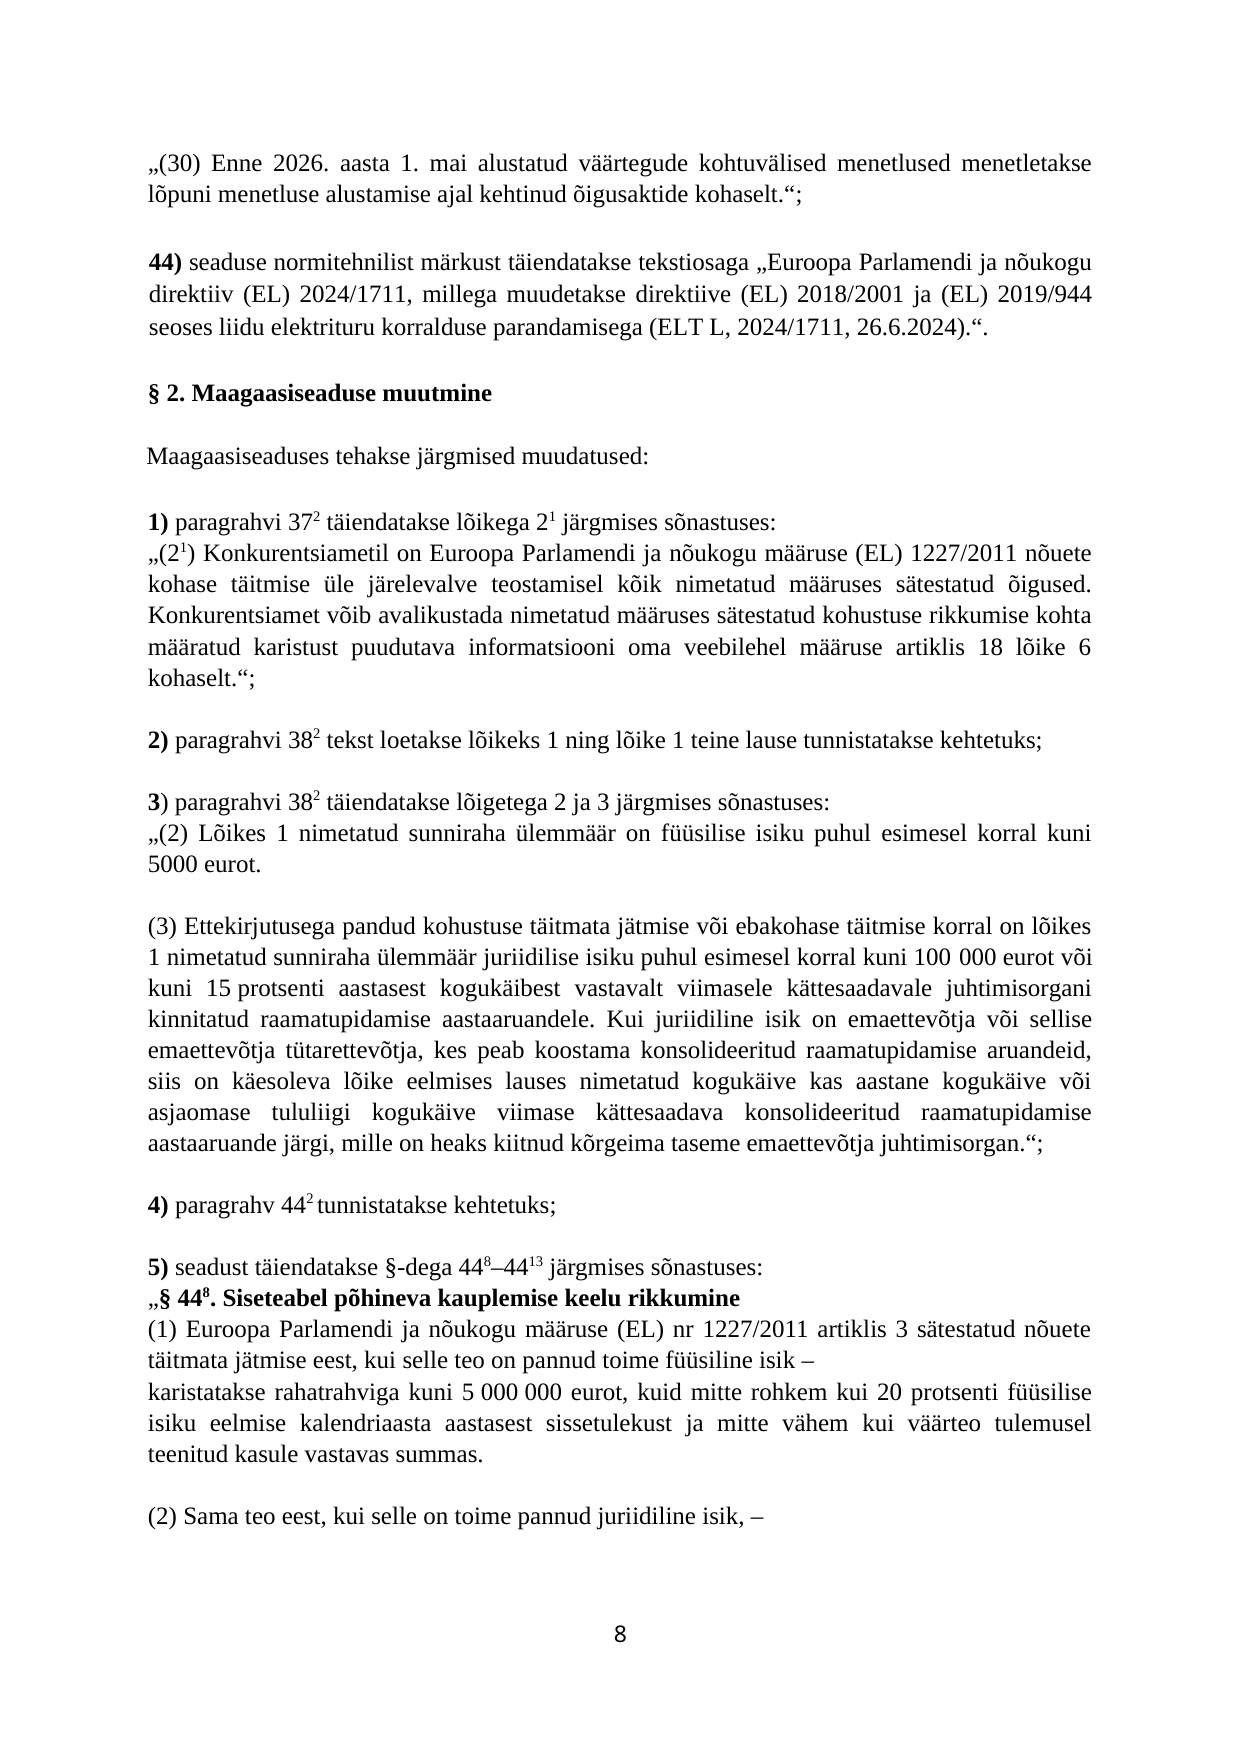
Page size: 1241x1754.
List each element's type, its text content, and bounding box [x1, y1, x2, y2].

text 44) seaduse normitehnilist märkust täiendatakse tekstiosaga „Euroopa Parlamendi ja nõukogu direktiiv (EL) 2024/1711, millega muudetakse direktiive (EL) 2018/2001 ja (EL) 2019/944 seoses liidu elektrituru korralduse parandamisega (ELT L, 2024/1711, 26.6.2024).“. [149, 247, 1093, 341]
text 5) seadust täiendatakse §-dega 448–4413 järgmises sõnastuses: [148, 1252, 1093, 1281]
text „(30) Enne 2026. aasta 1. mai alustatud väärtegude kohtuvälised menetlused menetletakse lõpuni menetluse alustamise ajal kehtinud õigusaktide kohaselt.“; [148, 148, 1093, 207]
text „(2) Lõikes 1 nimetatud sunniraha ülemmäär on füüsilise isiku puhul esimesel korral kuni 5000 eurot. [148, 818, 1093, 878]
text „(21) Konkurentsiametil on Euroopa Parlamendi ja nõukogu määruse (EL) 1227/2011 nõuete kohase täitmise üle järelevalve teostamisel kõik nimetatud määruses sätestatud õigused. Konkurentsiamet võib avalikustada nimetatud määruses sätestatud kohustuse rikkumise kohta määratud karistust puudutava informatsiooni oma veebilehel määruse artiklis 18 lõike 6 kohaselt.“; [148, 538, 1093, 691]
text karistatakse rahatrahviga kuni 5 000 000 eurot, kuid mitte rohkem kui 20 protsenti füüsilise isiku eelmise kalendriaasta aastasest sissetulekust ja mitte vähem kui väärteo tulemusel teenitud kasule vastavas summas. [148, 1377, 1093, 1467]
text 4) paragrahv 442 tunnistatakse kehtetuks; [148, 1190, 1093, 1219]
text 1) paragrahvi 372 täiendatakse lõikega 21 järgmises sõnastuses: [148, 507, 1093, 536]
text Maagaasiseaduses tehakse järgmised muudatused: [146, 441, 1093, 470]
text (3) Ettekirjutusega pandud kohustuse täitmata jätmise või ebakohase täitmise korral on lõikes 1 nimetatud sunniraha ülemmäär juriidilise isiku puhul esimesel korral kuni 100 000 eurot või kuni 15 protsenti aastasest kogukäibest vastavalt viimasele kättesaadavale juhtimisorgani kinnitatud raamatupidamise aastaaruandele. Kui juriidiline isik on emaettevõtja või sellise emaettevõtja tütarettevõtja, kes peab koostama konsolideeritud raamatupidamise aruandeid, siis on käesoleva lõike eelmises lauses nimetatud kogukäive kas aastane kogukäive või asjaomase tululiigi kogukäive viimase kättesaadava konsolideeritud raamatupidamise aastaaruande järgi, mille on heaks kiitnud kõrgeima taseme emaettevõtja juhtimisorgan.“; [148, 911, 1093, 1157]
text (1) Euroopa Parlamendi ja nõukogu määruse (EL) nr 1227/2011 artiklis 3 sätestatud nõuete täitmata jätmise eest, kui selle teo on pannud toime füüsiline isik – [148, 1314, 1093, 1374]
text (2) Sama teo eest, kui selle on toime pannud juriidiline isik, – [148, 1501, 1093, 1529]
text „§ 448. Siseteabel põhineva kauplemise keelu rikkumine [148, 1283, 1093, 1312]
text 2) paragrahvi 382 tekst loetakse lõikeks 1 ning lõike 1 teine lause tunnistatakse kehtetuks; [148, 725, 1093, 753]
text § 2. Maagaasiseaduse muutmine [148, 378, 1093, 407]
text 3) paragrahvi 382 täiendatakse lõigetega 2 ja 3 järgmises sõnastuses: [148, 787, 1093, 816]
